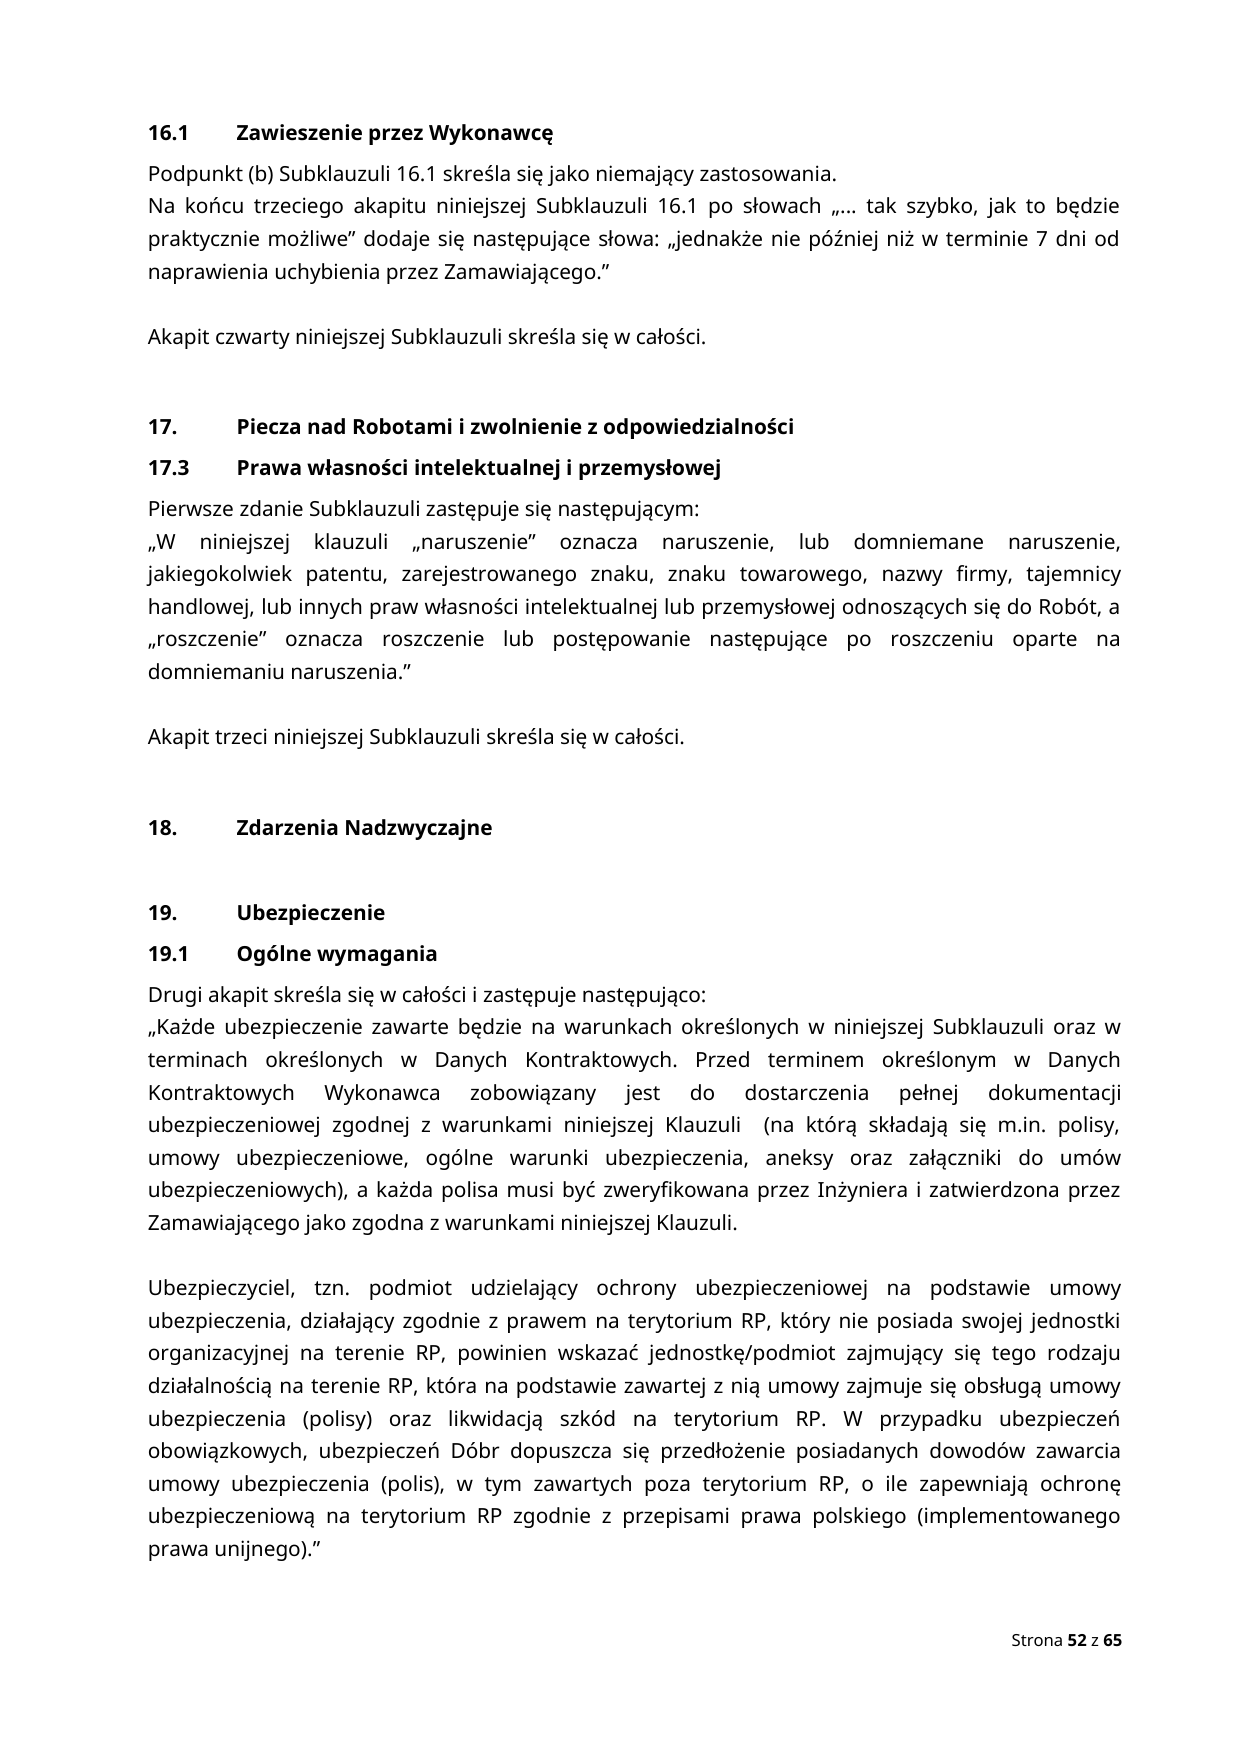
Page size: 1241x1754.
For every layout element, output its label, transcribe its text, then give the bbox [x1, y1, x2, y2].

text Piecza nad Robotami i zwolnienie z odpowiedzialności [148, 412, 1122, 441]
text 16.1 Zawieszenie przez Wykonawcę [148, 118, 1122, 147]
text Podpunkt (b) Subklauzuli 16.1 skreśla się jako niemający zastosowania. [148, 159, 1122, 187]
text „W niniejszej klauzuli „naruszenie” oznacza naruszenie, lub domniemane naruszenie, jakiegokolwiek patentu, zarejestrowanego znaku, znaku towarowego, nazwy firmy, tajemnicy handlowej, lub innych praw własności intelektualnej lub przemysłowej odnoszących się do Robót, a „roszczenie” oznacza roszczenie lub postępowanie następujące po roszczeniu oparte na domniemaniu naruszenia.” [148, 527, 1122, 686]
text 17.3 Prawa własności intelektualnej i przemysłowej [148, 453, 1122, 482]
text Pierwsze zdanie Subklauzuli zastępuje się następującym: [148, 494, 1122, 523]
text Akapit trzeci niniejszej Subklauzuli skreśla się w całości. [148, 722, 1122, 751]
text „Każde ubezpieczenie zawarte będzie na warunkach określonych w niniejszej Subklauzuli oraz w terminach określonych w Danych Kontraktowych. Przed terminem określonym w Danych Kontraktowych Wykonawca zobowiązany jest do dostarczenia pełnej dokumentacji ubezpieczeniowej zgodnej z warunkami niniejszej Klauzuli (na którą składają się m.in. polisy, umowy ubezpieczeniowe, ogólne warunki ubezpieczenia, aneksy oraz załączniki do umów ubezpieczeniowych), a każda polisa musi być zweryfikowana przez Inżyniera i zatwierdzona przez Zamawiającego jako zgodna z warunkami niniejszej Klauzuli. [148, 1012, 1122, 1236]
text Ubezpieczenie [148, 898, 1122, 926]
text Na końcu trzeciego akapitu niniejszej Subklauzuli 16.1 po słowach „... tak szybko, jak to będzie praktycznie możliwe” dodaje się następujące słowa: „jednakże nie później niż w terminie 7 dni od naprawienia uchybienia przez Zamawiającego.” [148, 192, 1122, 285]
text Ubezpieczyciel, tzn. podmiot udzielający ochrony ubezpieczeniowej na podstawie umowy ubezpieczenia, działający zgodnie z prawem na terytorium RP, który nie posiada swojej jednostki organizacyjnej na terenie RP, powinien wskazać jednostkę/podmiot zajmujący się tego rodzaju działalnością na terenie RP, która na podstawie zawartej z nią umowy zajmuje się obsługą umowy ubezpieczenia (polisy) oraz likwidacją szkód na terytorium RP. W przypadku ubezpieczeń obowiązkowych, ubezpieczeń Dóbr dopuszcza się przedłożenie posiadanych dowodów zawarcia umowy ubezpieczenia (polis), w tym zawartych poza terytorium RP, o ile zapewniają ochronę ubezpieczeniową na terytorium RP zgodnie z przepisami prawa polskiego (implementowanego prawa unijnego).” [148, 1273, 1122, 1562]
text Zdarzenia Nadzwyczajne [148, 813, 1122, 841]
text Drugi akapit skreśla się w całości i zastępuje następująco: [148, 980, 1122, 1008]
text Akapit czwarty niniejszej Subklauzuli skreśla się w całości. [148, 322, 1122, 351]
text 19.1 Ogólne wymagania [148, 939, 1122, 967]
